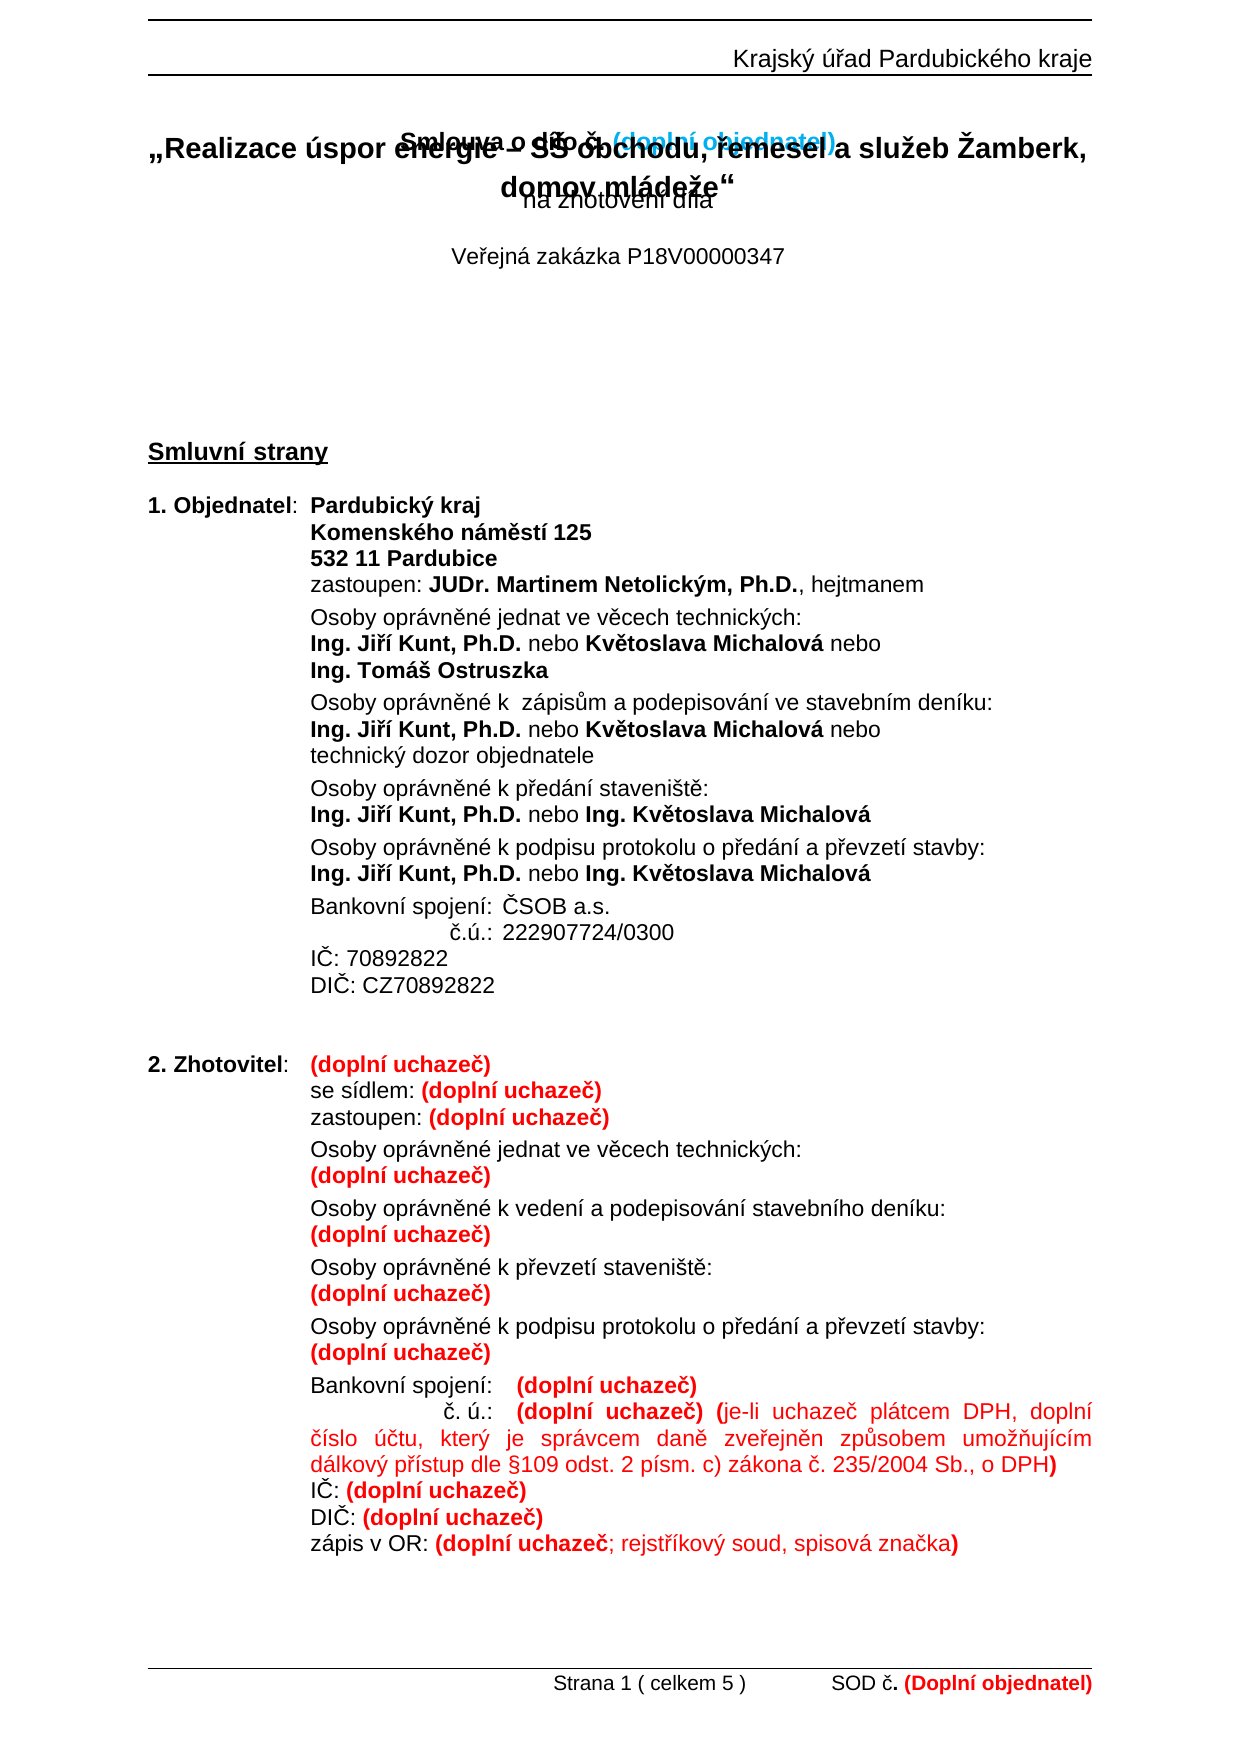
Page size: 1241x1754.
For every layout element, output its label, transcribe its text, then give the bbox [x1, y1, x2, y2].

text (doplní uchazeč) [310, 1339, 1092, 1366]
text Osoby oprávněné k předání staveniště: [310, 775, 1092, 801]
text 2. Zhotovitel: (doplní uchazeč) [148, 1051, 1092, 1077]
list IČ: 70892822 [310, 945, 1092, 972]
text Ing. Jiří Kunt, Ph.D. nebo Ing. Květoslava Michalová [310, 860, 1092, 886]
text Bankovní spojení: (doplní uchazeč) [310, 1372, 1092, 1398]
text se sídlem: (doplní uchazeč) [310, 1077, 1092, 1103]
text Ing. Jiří Kunt, Ph.D. nebo Květoslava Michalová nebo [310, 630, 1137, 657]
list zastoupen: JUDr. Martinem Netolickým, Ph.D., hejtmanem [148, 571, 1092, 598]
text Bankovní spojení: ČSOB a.s. [310, 893, 1092, 919]
text (doplní uchazeč) [310, 1280, 1092, 1307]
text (doplní uchazeč) [310, 1221, 1092, 1248]
text Ing. Jiří Kunt, Ph.D. nebo Květoslava Michalová nebo [310, 716, 1092, 742]
text Osoby oprávněné k vedení a podepisování stavebního deníku: [310, 1195, 1092, 1221]
text Ing. Jiří Kunt, Ph.D. nebo Ing. Květoslava Michalová [310, 801, 1092, 827]
text Smluvní strany [148, 437, 1092, 466]
text DIČ: (doplní uchazeč) [310, 1504, 1092, 1530]
list 1. Objednatel: Pardubický kraj [148, 492, 1092, 519]
text (doplní uchazeč) [310, 1162, 1092, 1189]
list č.ú.: 222907724/0300 [443, 919, 1092, 945]
text Osoby oprávněné jednat ve věcech technických: [310, 604, 1092, 630]
text Osoby oprávněné k převzetí staveniště: [310, 1254, 1092, 1280]
text zastoupen: (doplní uchazeč) [310, 1103, 1092, 1130]
list DIČ: CZ70892822 [310, 972, 1092, 998]
text Osoby oprávněné k zápisům a podepisování ve stavebním deníku: [310, 689, 1092, 716]
text technický dozor objednatele [310, 742, 1092, 768]
text Veřejná zakázka P18V00000347 [129, 243, 1106, 269]
text Osoby oprávněné k podpisu protokolu o předání a převzetí stavby: [310, 1313, 1092, 1339]
text Osoby oprávněné k podpisu protokolu o předání a převzetí stavby: [310, 834, 1092, 860]
text č. ú.: (doplní uchazeč) (je-li uchazeč plátcem DPH, doplní číslo účtu, který je správcem daně zveřejněn způsobem umožňujícím dálkový přístup dle §109 odst. 2 písm. c) zákona č. 235/2004 Sb., o DPH) [310, 1398, 1092, 1477]
text Ing. Tomáš Ostruszka [310, 657, 1137, 683]
list Komenského náměstí 125 [148, 519, 1092, 545]
text zápis v OR: (doplní uchazeč; rejstříkový soud, spisová značka) [310, 1530, 1092, 1556]
text Osoby oprávněné jednat ve věcech technických: [310, 1136, 1092, 1162]
text IČ: (doplní uchazeč) [310, 1477, 1092, 1504]
list 532 11 Pardubice [148, 545, 1092, 571]
text „Realizace úspor energie – SŠ obchodu, řemesel a služeb Žamberk, domov mládeže“ [129, 127, 1106, 204]
